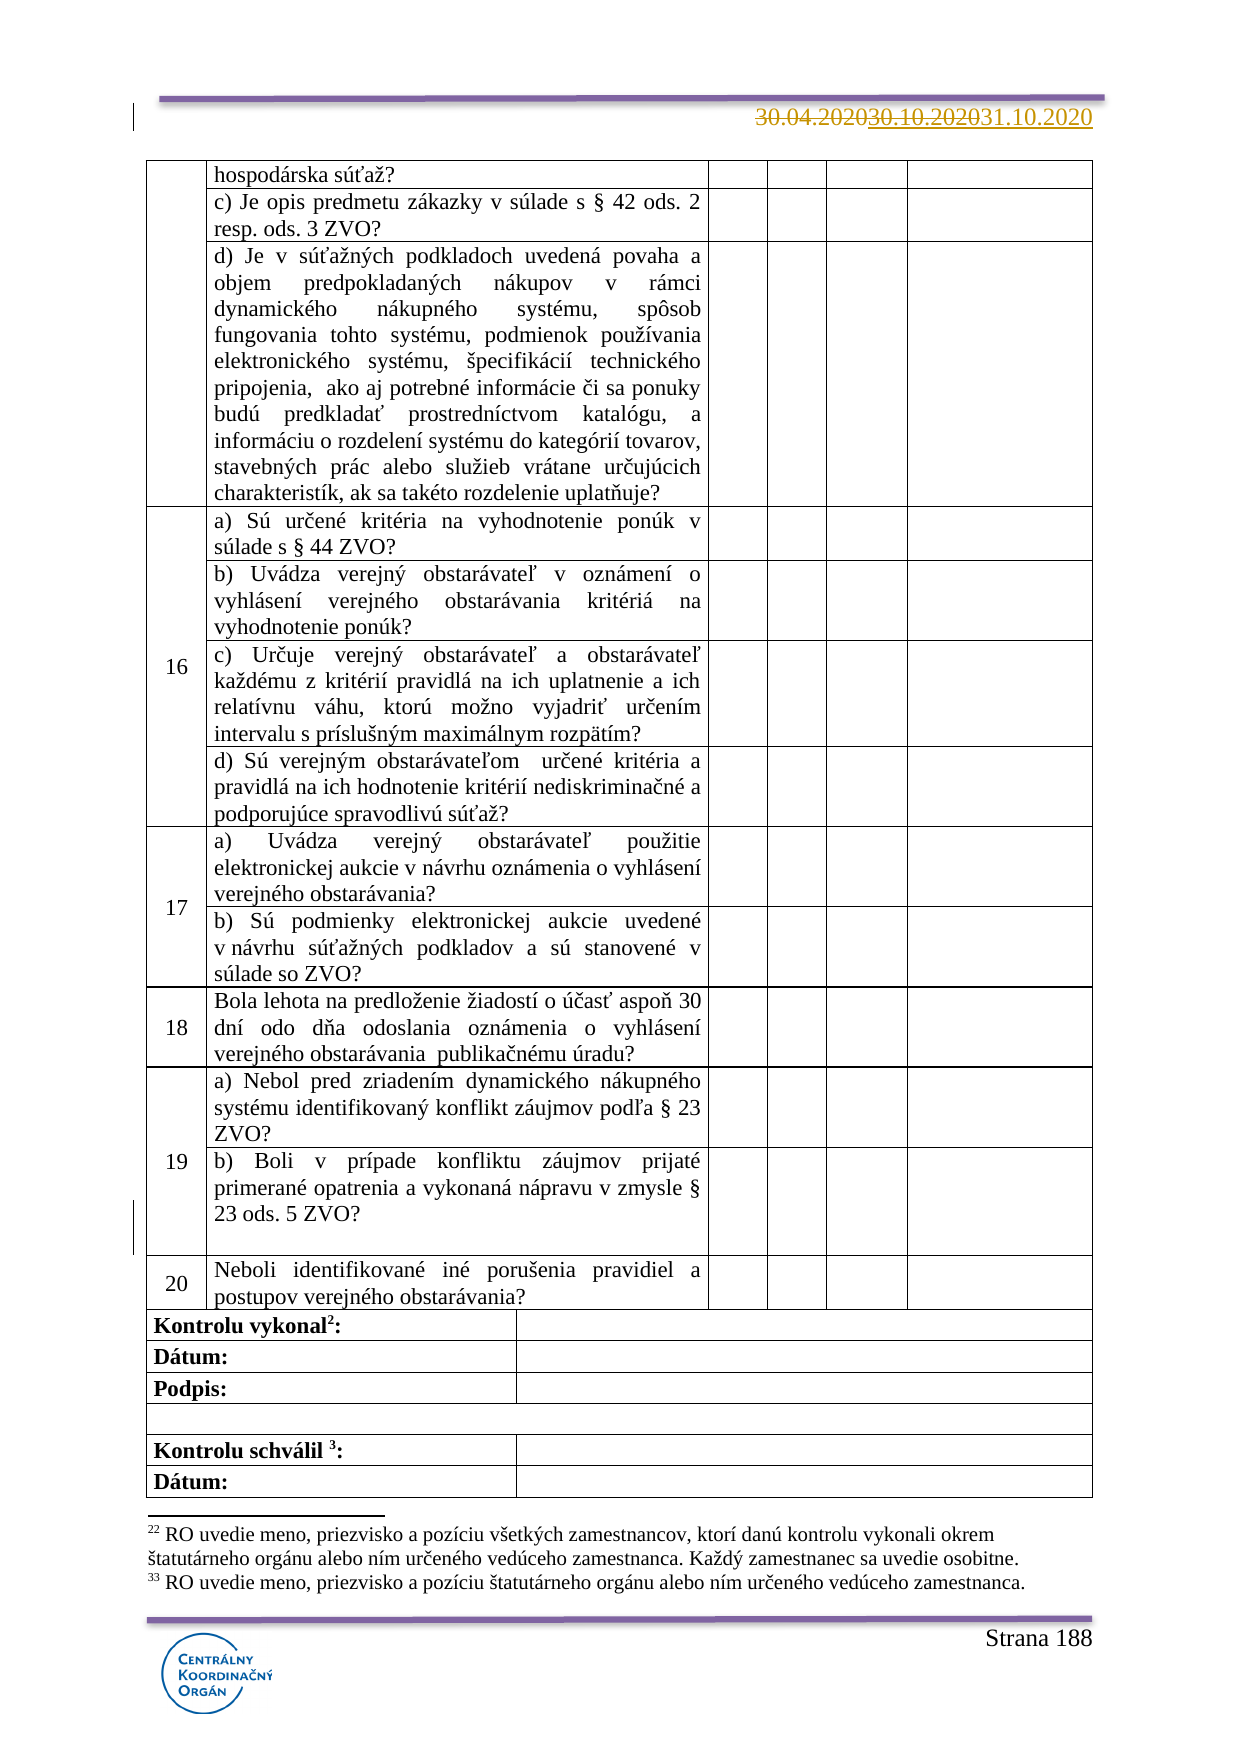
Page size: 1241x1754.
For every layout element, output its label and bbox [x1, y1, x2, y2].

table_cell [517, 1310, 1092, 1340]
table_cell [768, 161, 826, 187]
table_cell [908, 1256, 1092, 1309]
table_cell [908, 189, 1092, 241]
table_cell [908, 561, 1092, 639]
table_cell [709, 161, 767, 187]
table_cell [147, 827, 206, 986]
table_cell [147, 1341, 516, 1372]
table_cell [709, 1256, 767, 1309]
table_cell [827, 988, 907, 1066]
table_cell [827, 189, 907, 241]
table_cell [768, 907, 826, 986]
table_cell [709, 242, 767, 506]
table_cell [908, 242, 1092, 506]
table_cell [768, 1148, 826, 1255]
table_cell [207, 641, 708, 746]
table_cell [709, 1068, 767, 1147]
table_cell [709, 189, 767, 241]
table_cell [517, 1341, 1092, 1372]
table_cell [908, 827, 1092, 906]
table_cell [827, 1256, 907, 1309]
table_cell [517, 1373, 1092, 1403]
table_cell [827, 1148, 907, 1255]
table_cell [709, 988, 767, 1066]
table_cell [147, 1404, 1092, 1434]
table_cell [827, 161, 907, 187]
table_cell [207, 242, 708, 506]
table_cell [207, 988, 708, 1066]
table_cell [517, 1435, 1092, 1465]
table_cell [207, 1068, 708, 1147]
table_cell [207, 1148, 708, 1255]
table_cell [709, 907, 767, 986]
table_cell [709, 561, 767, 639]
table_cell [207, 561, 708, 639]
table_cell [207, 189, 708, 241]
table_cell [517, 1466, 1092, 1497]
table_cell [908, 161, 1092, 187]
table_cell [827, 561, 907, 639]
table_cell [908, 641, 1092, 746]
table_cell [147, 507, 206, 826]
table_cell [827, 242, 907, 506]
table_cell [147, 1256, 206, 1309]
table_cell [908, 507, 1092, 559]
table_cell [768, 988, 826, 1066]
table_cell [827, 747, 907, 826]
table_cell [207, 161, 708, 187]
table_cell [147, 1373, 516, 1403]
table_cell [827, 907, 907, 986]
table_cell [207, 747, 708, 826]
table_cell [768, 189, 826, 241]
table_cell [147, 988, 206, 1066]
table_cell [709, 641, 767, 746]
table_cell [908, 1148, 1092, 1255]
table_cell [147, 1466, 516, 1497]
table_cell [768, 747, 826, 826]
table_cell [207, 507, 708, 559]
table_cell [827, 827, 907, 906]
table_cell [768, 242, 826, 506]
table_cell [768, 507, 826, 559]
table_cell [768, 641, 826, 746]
picture [159, 1631, 272, 1713]
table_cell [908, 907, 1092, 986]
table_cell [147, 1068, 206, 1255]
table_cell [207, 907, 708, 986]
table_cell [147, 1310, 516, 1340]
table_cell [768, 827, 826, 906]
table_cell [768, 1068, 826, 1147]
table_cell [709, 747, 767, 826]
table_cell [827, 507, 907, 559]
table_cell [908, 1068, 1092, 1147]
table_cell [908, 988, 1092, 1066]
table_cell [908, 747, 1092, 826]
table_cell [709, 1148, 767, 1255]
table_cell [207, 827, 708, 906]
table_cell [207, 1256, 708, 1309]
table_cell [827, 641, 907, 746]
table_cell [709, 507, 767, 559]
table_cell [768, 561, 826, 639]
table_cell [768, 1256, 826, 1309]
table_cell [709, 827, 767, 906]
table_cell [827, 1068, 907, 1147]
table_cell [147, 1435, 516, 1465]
